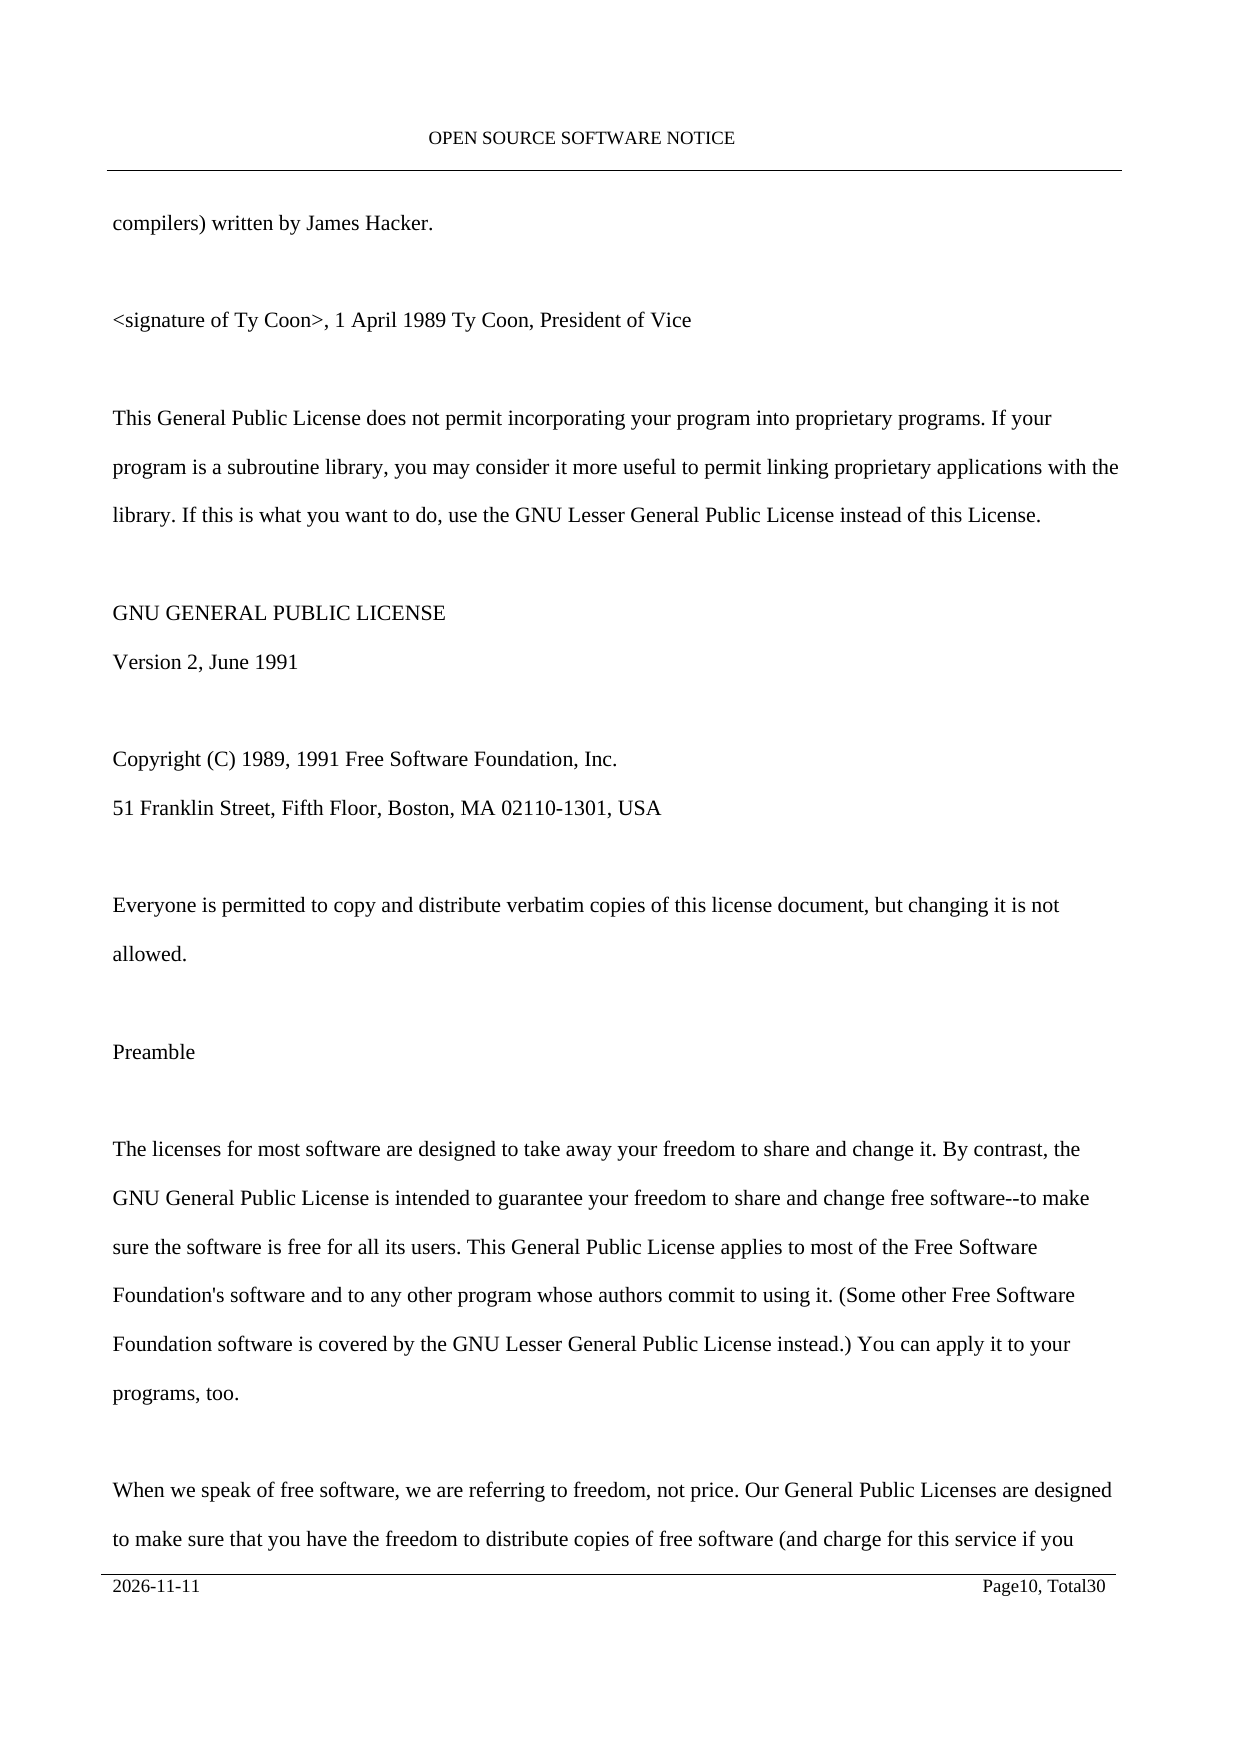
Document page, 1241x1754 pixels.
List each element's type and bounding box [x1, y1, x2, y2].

text [112, 206, 1128, 1555]
